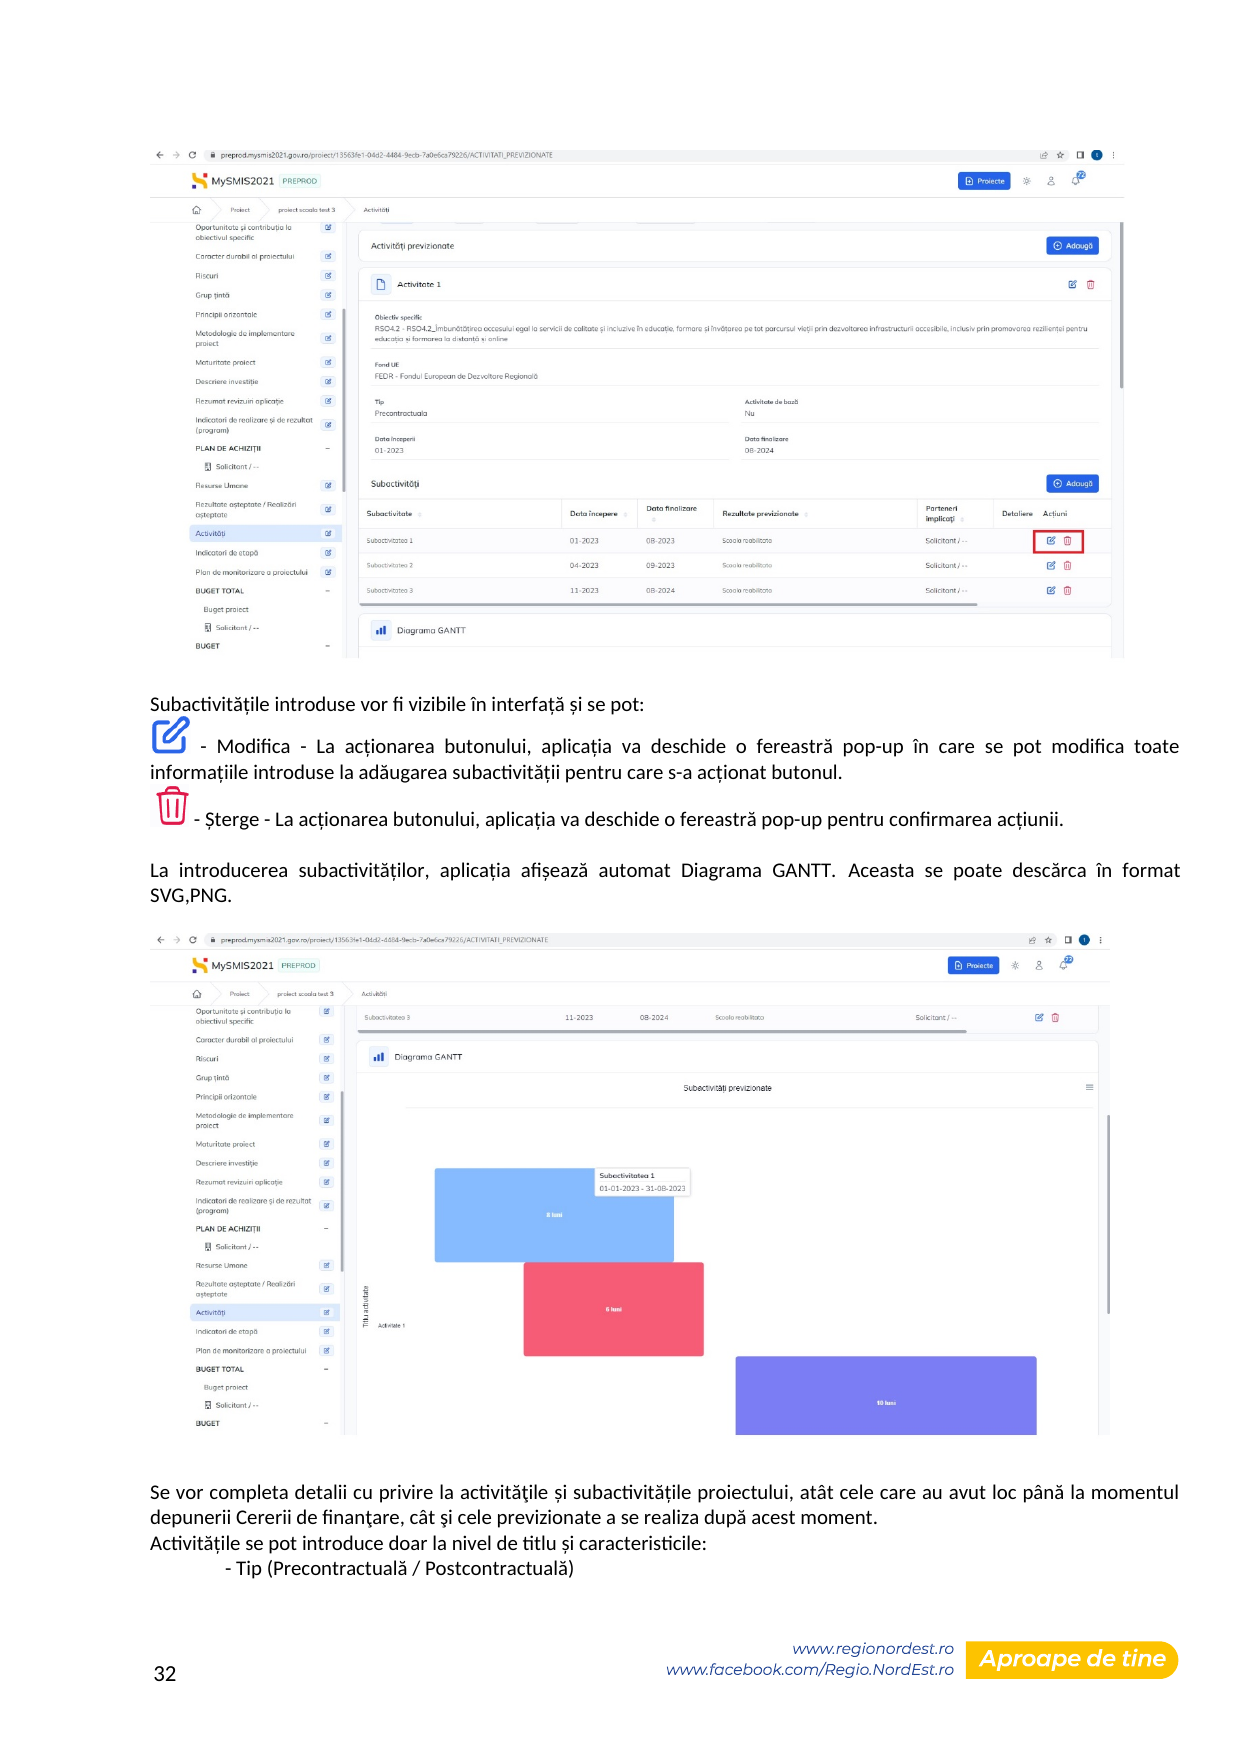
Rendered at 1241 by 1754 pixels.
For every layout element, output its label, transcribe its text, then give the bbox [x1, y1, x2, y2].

picture [150, 150, 1126, 666]
picture [150, 716, 191, 754]
text - Tip (Precontractuală / Postcontractuală) [225, 1555, 1181, 1581]
picture [150, 784, 189, 827]
text Se vor completa detalii cu privire la activităţile și subactivitățile proiectului, atât cele care au avut loc până la momentul depunerii Cererii de finanţare, cât şi cele previzionate a se realiza după acest moment. [150, 1479, 1181, 1530]
text Activitățile se pot introduce doar la nivel de titlu și caracteristicile: [150, 1530, 1181, 1555]
text - Șterge - La acționarea butonului, aplicația va deschide o fereastră pop-up pentru confirmarea acțiunii. [150, 784, 1181, 832]
text - Modifica - La acționarea butonului, aplicația va deschide o fereastră pop-up în care se pot modifica toate informațiile introduse la adăugarea subactivității pentru care s-a acționat butonul. [150, 716, 1181, 784]
text La introducerea subactivităților, aplicația afișează automat Diagrama GANTT. Aceasta se poate descărca în format SVG,PNG. [150, 857, 1181, 908]
picture [150, 933, 1110, 1454]
text Subactivitățile introduse vor fi vizibile în interfață și se pot: [150, 691, 1181, 716]
